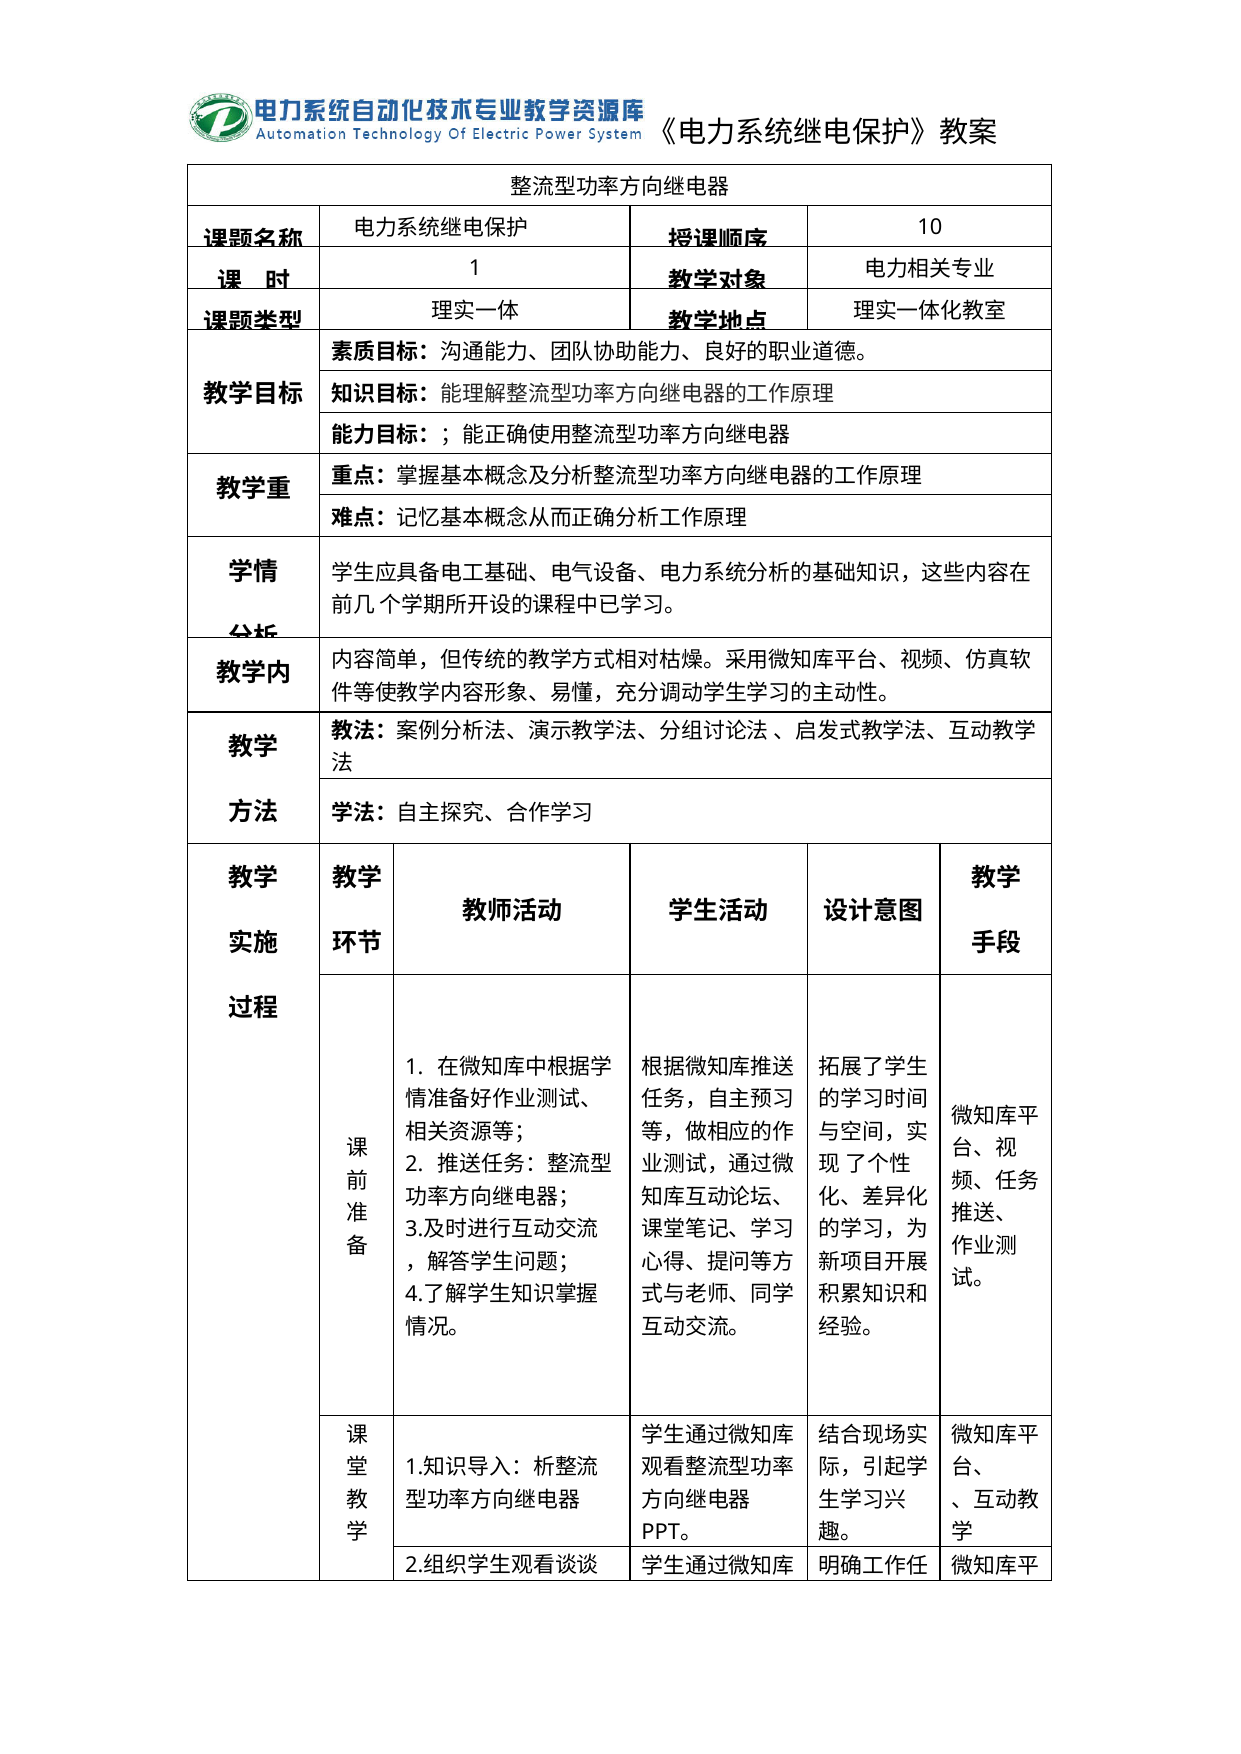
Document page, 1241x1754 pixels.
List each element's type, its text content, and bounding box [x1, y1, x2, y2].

table_cell 课 前 准 备 [320, 975, 393, 1415]
picture [187, 90, 648, 143]
table_cell 教学 手段 [941, 844, 1051, 973]
table_cell 理实一体化教室 [808, 289, 1051, 329]
table_cell 难点：记忆基本概念从而正确分析工作原理 [320, 495, 1051, 536]
table_cell 学生应具备电工基础、电气设备、电力系统分析的基础知识，这些内容在前几 个学期所开设的课程中已学习。 [320, 537, 1051, 637]
table_cell 理实一体 [320, 289, 629, 329]
table_cell 教学重 、难点 [188, 454, 319, 536]
table_cell 教学 方法 [188, 713, 319, 842]
table_header 整流型功率方向继电器 [188, 165, 1051, 205]
table_cell 知识目标：能理解整流型功率方向继电器的工作原理 [320, 371, 1051, 412]
table_cell 微知库平台，互动教学 、单独辅导、集中讲解 [941, 1547, 1051, 1580]
table_cell 教师活动 [394, 844, 629, 973]
table_cell 10 [808, 206, 1051, 246]
table_cell 课题名称 [188, 206, 319, 246]
table_cell 教法：案例分析法、演示教学法、分组讨论法 、启发式教学法、互动教学法 [320, 713, 1051, 777]
table_cell 能力目标：；能正确使用整流型功率方向继电器 [320, 413, 1051, 453]
table_cell 授课顺序 [631, 206, 807, 246]
table_cell 微知库平台、视频、任务推送、 作业测试。 [941, 975, 1051, 1415]
table_cell 教学内 容分析 [188, 638, 319, 711]
table_cell 电力相关专业 [808, 247, 1051, 287]
table_cell 学情 分析 [188, 537, 319, 637]
table_cell 内容简单，但传统的教学方式相对枯燥。采用微知库平台、视频、仿真软件等使教学内容形象、易懂，充分调动学生学习的主动性。 [320, 638, 1051, 711]
table_cell 微知库平台、 、互动教学 [941, 1416, 1051, 1546]
table_cell 根据微知库推送任务，自主预习等，做相应的作业测试，通过微知库互动论坛、课堂笔记、学习心得、提问等方式与老师、同学互动交流。 [631, 975, 807, 1415]
table_cell 1 [320, 247, 629, 287]
table_cell 结合现场实际，引起学生学习兴趣。 [808, 1416, 939, 1546]
table_cell 1.知识导入：析整流型功率方向继电器 [394, 1416, 629, 1546]
table_cell 教学环节 [320, 844, 393, 973]
table_cell 教学 实施 过程 [188, 844, 319, 1580]
table_cell 电力系统继电保护 [320, 206, 629, 246]
table_cell 教学对象 [631, 247, 807, 287]
table_cell 拓展了学生的学习时间与空间，实现 了个性化、差异化的学习，为新项目开展积累知识和经验。 [808, 975, 939, 1415]
table_cell 素质目标：沟通能力、团队协助能力、良好的职业道德。 [320, 330, 1051, 370]
table_cell 在微知库中根据学情准备好作业测试、相关资源等； 推送任务：整流型功率方向继电器； 3.及时进行互动交流 ，解答学生问题； 4.了解学生知识掌握情况。 [394, 975, 629, 1415]
table_cell 2.组织学生观看谈谈功率方向继电器视频。通过论坛、现场辅导等方式解答学生问题，对集中问题进行重点讲解。 [394, 1547, 629, 1580]
table_cell 设计意图 [808, 844, 939, 973]
table_cell 教学地点 [631, 289, 807, 329]
table_cell 学法：自主探究、合作学习 [320, 779, 1051, 842]
table_cell 课 时 [188, 247, 319, 287]
table_cell 课 堂 教 学 [320, 1416, 393, 1580]
table_cell 重点：掌握基本概念及分析整流型功率方向继电器的工作原理 [320, 454, 1051, 494]
table_cell 教学目标 [188, 330, 319, 453]
table_cell 学生通过微知库观看整流型功率方向继电器PPT。 [631, 1416, 807, 1546]
table_cell 学生活动 [631, 844, 807, 973]
table_cell 课题类型 [188, 289, 319, 329]
